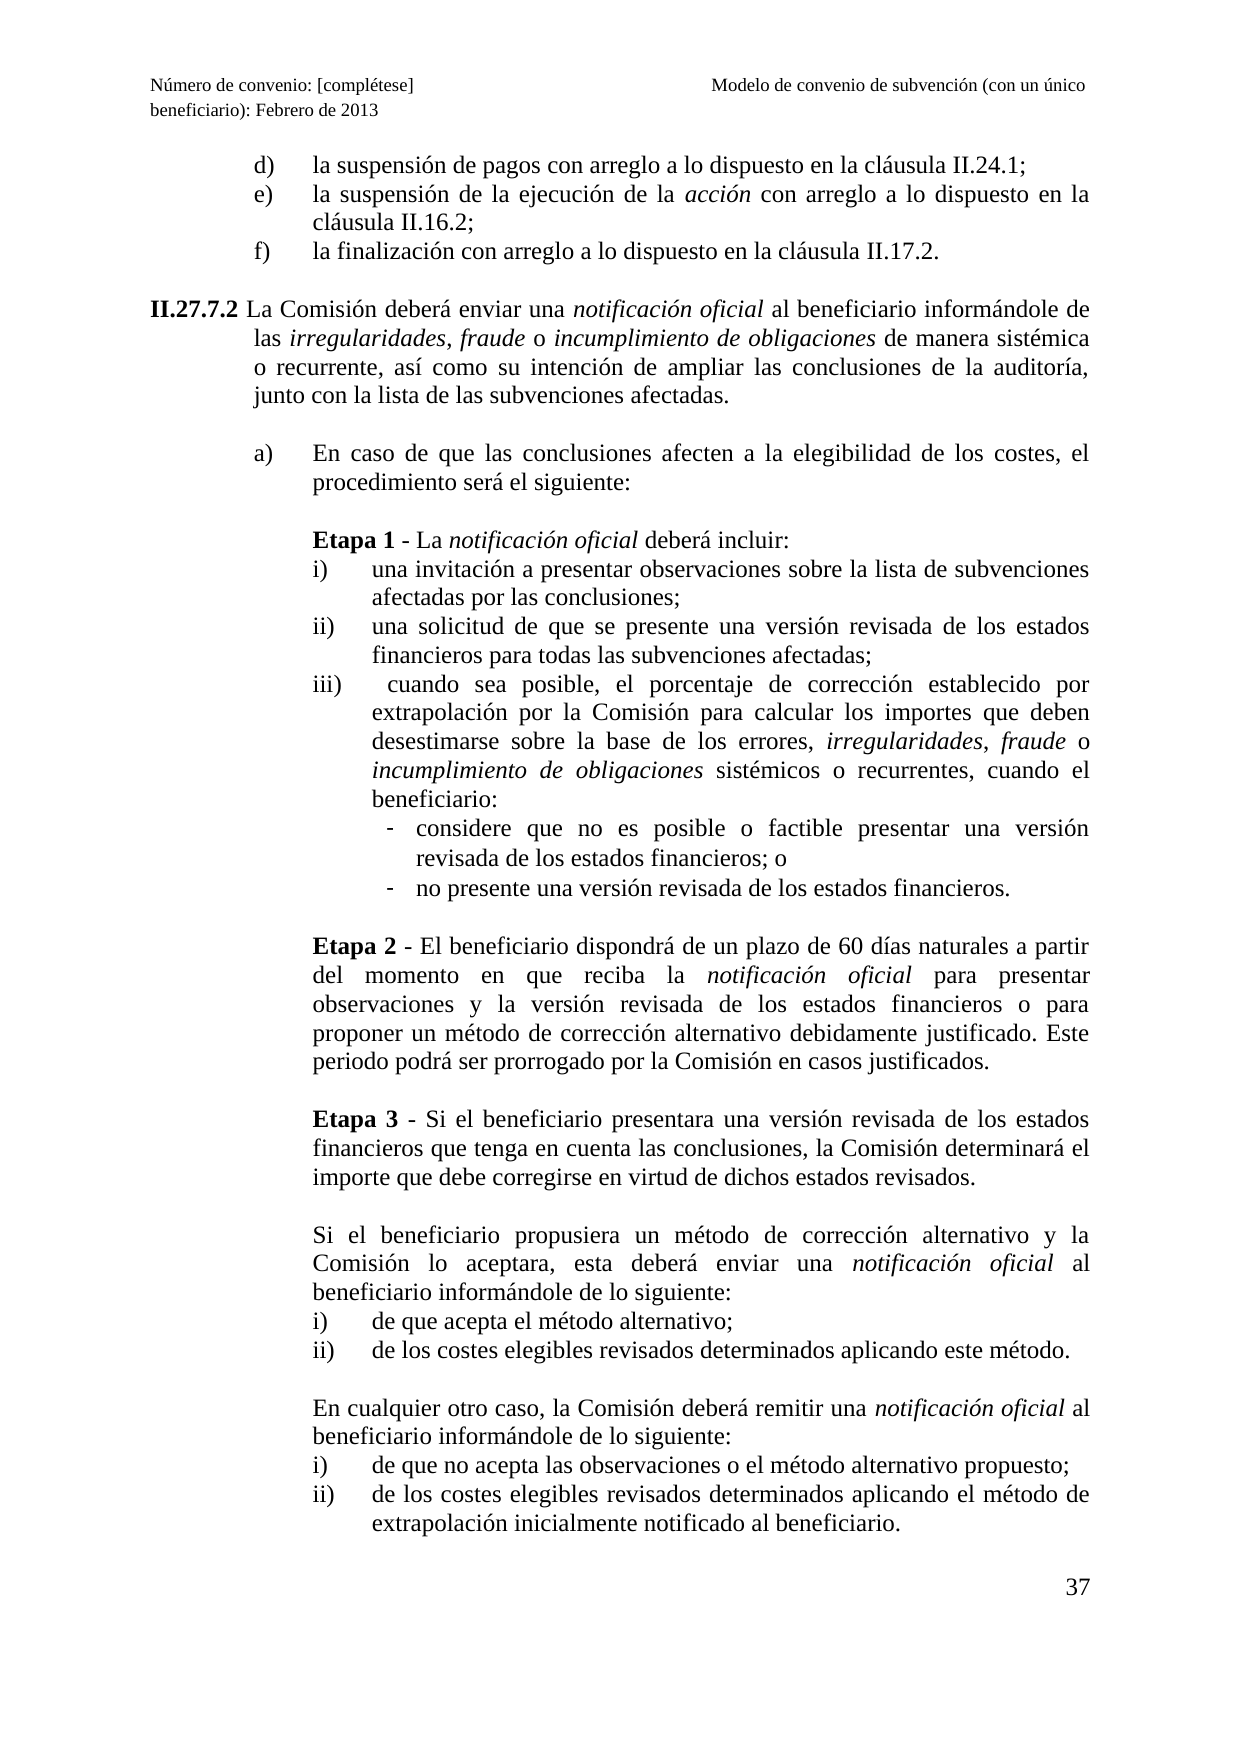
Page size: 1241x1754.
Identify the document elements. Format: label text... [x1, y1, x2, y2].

list la suspensión de pagos con arreglo a lo dispuesto en la cláusula II.24.1; [253, 150, 1090, 179]
list no presente una versión revisada de los estados financieros. [386, 872, 1090, 902]
text Etapa 1 - La notificación oficial deberá incluir: [312, 525, 1090, 554]
list de que acepta el método alternativo; [312, 1306, 1090, 1335]
list de los costes elegibles revisados determinados aplicando el método de extrapolación inicialmente notificado al beneficiario. [312, 1479, 1090, 1536]
list considere que no es posible o factible presentar una versión revisada de los estados financieros; o [386, 812, 1090, 872]
text Etapa 3 - Si el beneficiario presentara una versión revisada de los estados financieros que tenga en cuenta las conclusiones, la Comisión determinará el importe que debe corregirse en virtud de dichos estados revisados. [312, 1104, 1090, 1191]
text II.27.7.2 La Comisión deberá enviar una notificación oficial al beneficiario informándole de las irregularidades, fraude o incumplimiento de obligaciones de manera sistémica o recurrente, así como su intención de ampliar las conclusiones de la auditoría, junto con la lista de las subvenciones afectadas. [150, 294, 1090, 409]
text En cualquier otro caso, la Comisión deberá remitir una notificación oficial al beneficiario informándole de lo siguiente: [312, 1393, 1090, 1450]
list la suspensión de la ejecución de la acción con arreglo a lo dispuesto en la cláusula II.16.2; [253, 179, 1090, 236]
list En caso de que las conclusiones afecten a la elegibilidad de los costes, el procedimiento será el siguiente: [253, 438, 1090, 496]
list cuando sea posible, el porcentaje de corrección establecido por extrapolación por la Comisión para calcular los importes que deben desestimarse sobre la base de los errores, irregularidades, fraude o incumplimiento de obligaciones sistémicos o recurrentes, cuando el beneficiario: [312, 669, 1090, 812]
list de que no acepta las observaciones o el método alternativo propuesto; [312, 1450, 1090, 1479]
list una solicitud de que se presente una versión revisada de los estados financieros para todas las subvenciones afectadas; [312, 611, 1090, 669]
list una invitación a presentar observaciones sobre la lista de subvenciones afectadas por las conclusiones; [312, 554, 1090, 611]
text Etapa 2 - El beneficiario dispondrá de un plazo de 60 días naturales a partir del momento en que reciba la notificación oficial para presentar observaciones y la versión revisada de los estados financieros o para proponer un método de corrección alternativo debidamente justificado. Este periodo podrá ser prorrogado por la Comisión en casos justificados. [312, 931, 1090, 1075]
text Si el beneficiario propusiera un método de corrección alternativo y la Comisión lo aceptara, esta deberá enviar una notificación oficial al beneficiario informándole de lo siguiente: [312, 1220, 1090, 1306]
list la finalización con arreglo a lo dispuesto en la cláusula II.17.2. [253, 236, 1090, 265]
list de los costes elegibles revisados determinados aplicando este método. [312, 1335, 1090, 1363]
